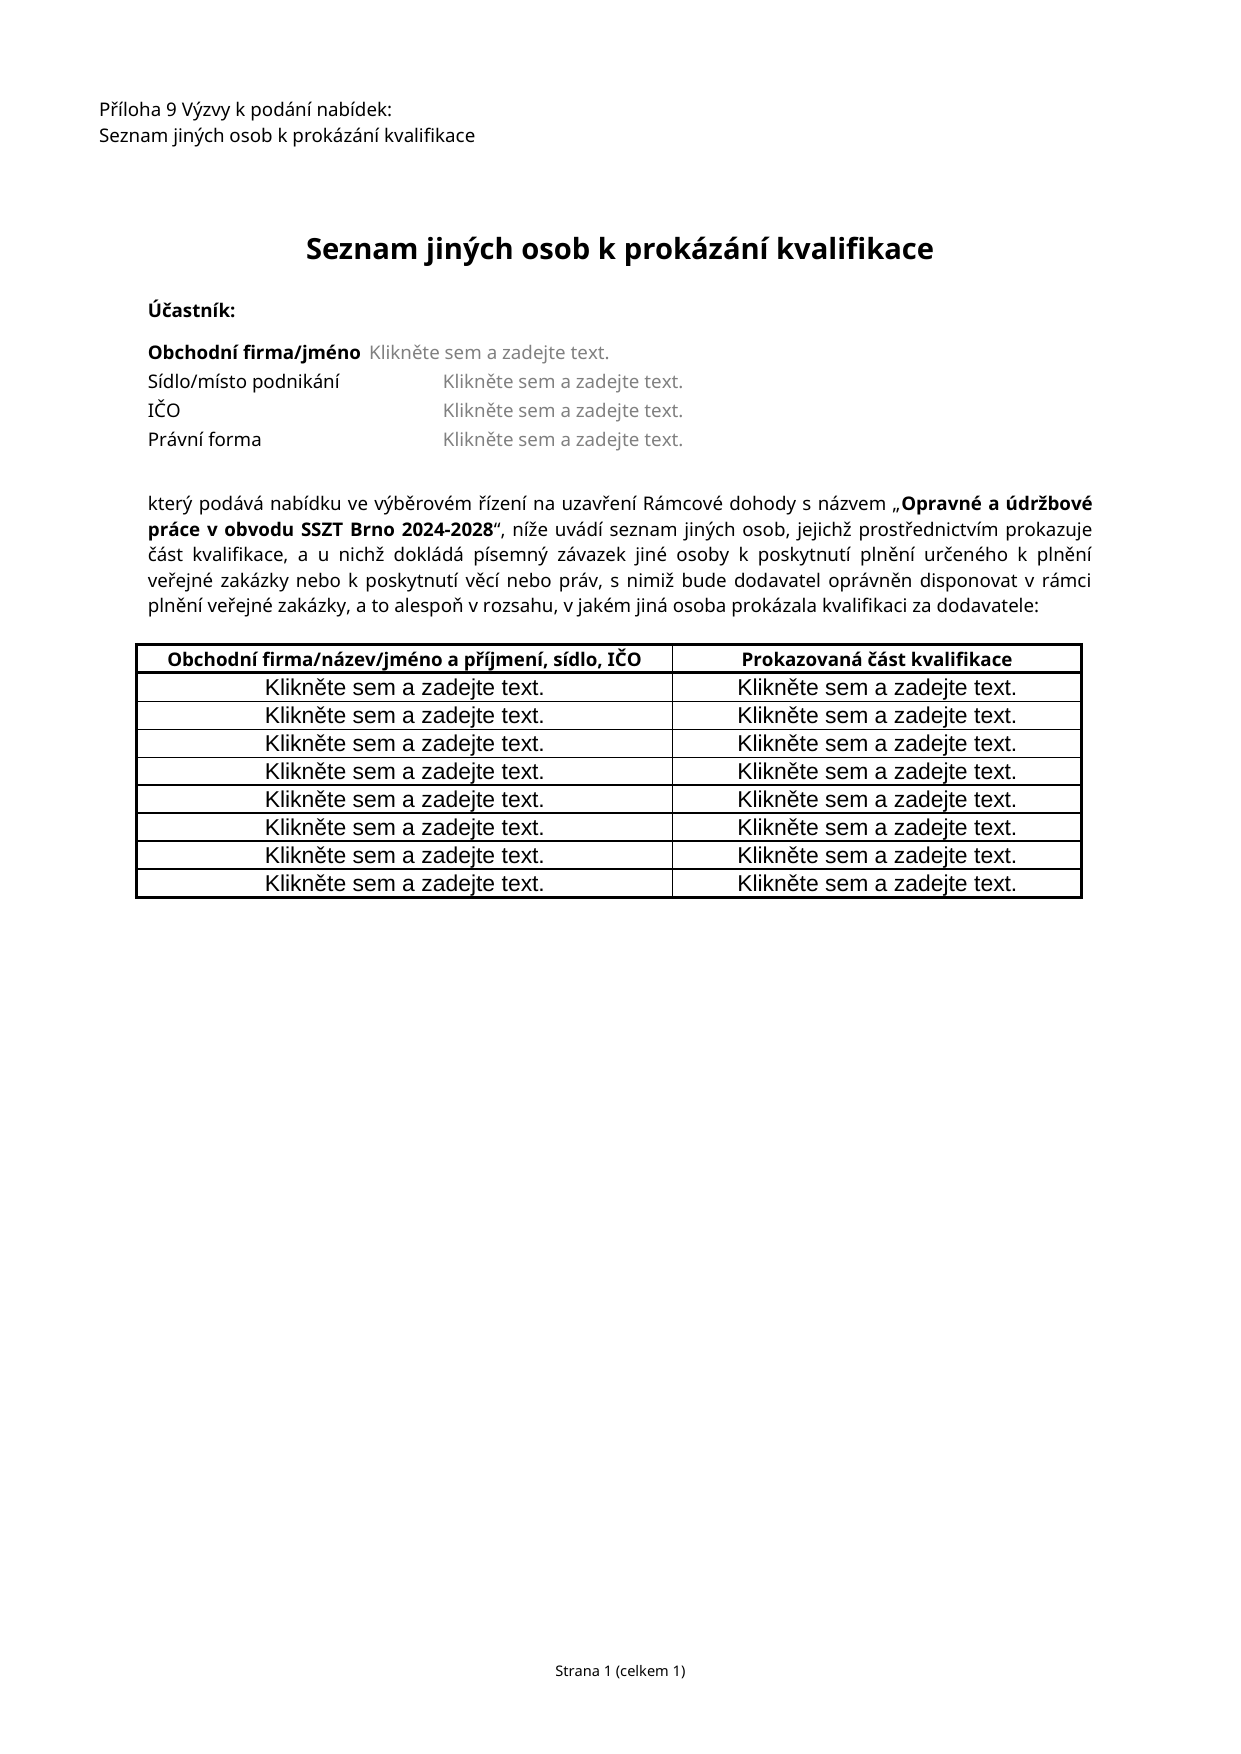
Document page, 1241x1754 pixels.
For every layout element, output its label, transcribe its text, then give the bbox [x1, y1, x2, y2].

text IČO [148, 394, 1093, 423]
text Účastník: [148, 293, 1093, 324]
table_header Prokazovaná část kvalifikace [673, 646, 1080, 671]
text Sídlo/místo podnikání [148, 365, 1093, 394]
text který podává nabídku ve výběrovém řízení na uzavření Rámcové dohody s názvem „Opravné a údržbové práce v obvodu SSZT Brno 2024-2028“, níže uvádí seznam jiných osob, jejichž prostřednictvím prokazuje část kvalifikace, a u nichž dokládá písemný závazek jiné osoby k poskytnutí plnění určeného k plnění veřejné zakázky nebo k poskytnutí věcí nebo práv, s nimiž bude dodavatel oprávněn disponovat v rámci plnění veřejné zakázky, a to alespoň v rozsahu, v jakém jiná osoba prokázala kvalifikaci za dodavatele: [148, 490, 1093, 618]
table_header Obchodní firma/název/jméno a příjmení, sídlo, IČO [138, 646, 672, 671]
title Seznam jiných osob k prokázání kvalifikace [148, 228, 1093, 268]
text Právní forma [148, 423, 1093, 452]
text Obchodní firma/jméno [148, 336, 1093, 365]
